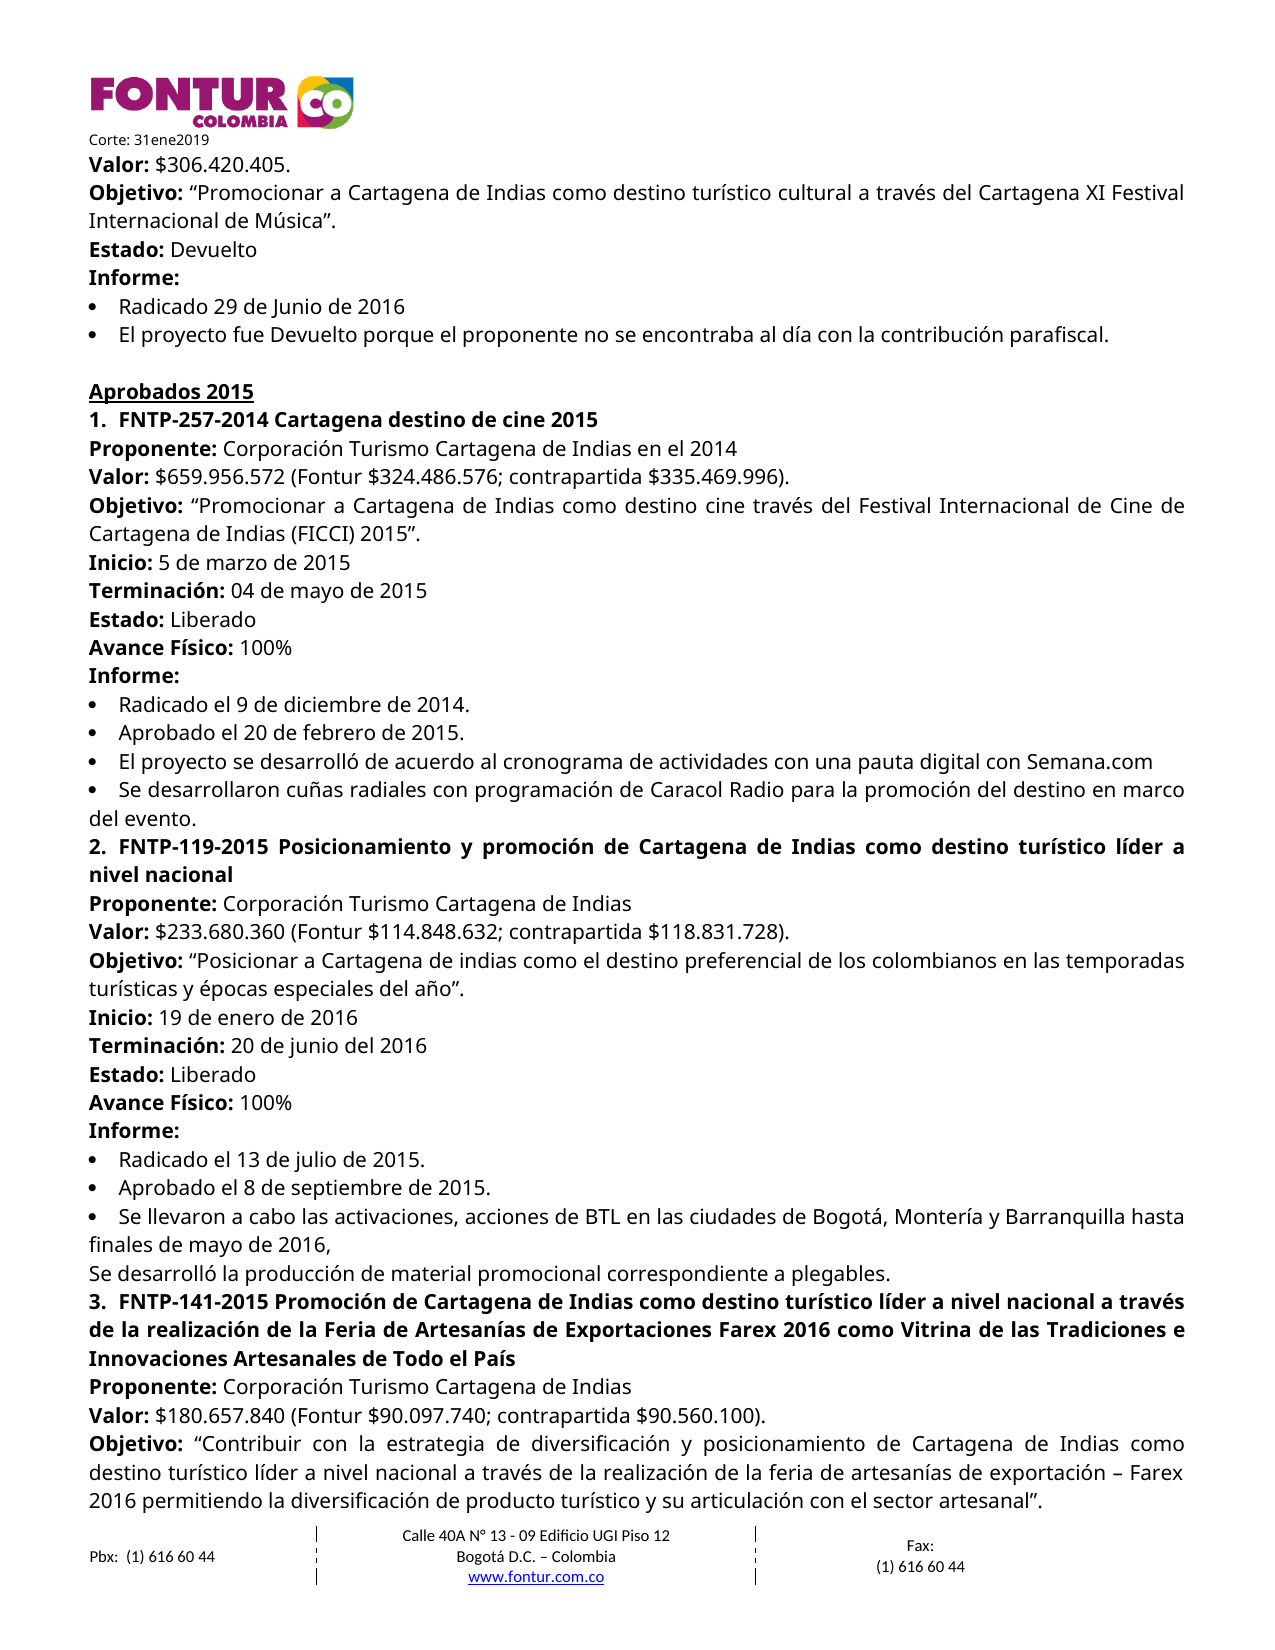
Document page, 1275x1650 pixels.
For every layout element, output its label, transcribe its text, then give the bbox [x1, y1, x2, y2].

list Objetivo: “Promocionar a Cartagena de Indias como destino turístico cultural a través del Cartagena XI Festival Internacional de Música”. [89, 178, 1186, 235]
list Avance Físico: 100% [89, 633, 1186, 662]
list Informe: [89, 1117, 1186, 1145]
list El proyecto se desarrolló de acuerdo al cronograma de actividades con una pauta digital con Semana.com [89, 747, 1186, 775]
list Inicio: 19 de enero de 2016 [89, 1003, 1186, 1031]
list Se desarrollaron cuñas radiales con programación de Caracol Radio para la promoción del destino en marco del evento. [89, 775, 1186, 832]
list Proponente: Corporación Turismo Cartagena de Indias en el 2014 [89, 434, 1186, 462]
list Valor: $180.657.840 (Fontur $90.097.740; contrapartida $90.560.100). [89, 1401, 1186, 1429]
list Valor: $659.956.572 (Fontur $324.486.576; contrapartida $335.469.996). [89, 462, 1186, 491]
list Avance Físico: 100% [89, 1088, 1186, 1117]
list Objetivo: “Promocionar a Cartagena de Indias como destino cine través del Festival Internacional de Cine de Cartagena de Indias (FICCI) 2015”. [89, 491, 1186, 548]
list Valor: $306.420.405. [89, 150, 1186, 178]
list Radicado el 9 de diciembre de 2014. [89, 690, 1186, 718]
list Terminación: 04 de mayo de 2015 [89, 576, 1186, 605]
picture [88, 73, 355, 130]
list Terminación: 20 de junio del 2016 [89, 1031, 1186, 1060]
list Informe: [89, 263, 1186, 292]
list Se llevaron a cabo las activaciones, acciones de BTL en las ciudades de Bogotá, Montería y Barranquilla hasta finales de mayo de 2016, [89, 1202, 1186, 1259]
list FNTP-119-2015 Posicionamiento y promoción de Cartagena de Indias como destino turístico líder a nivel nacional [89, 832, 1186, 889]
list Inicio: 5 de marzo de 2015 [89, 548, 1186, 576]
list Objetivo: “Posicionar a Cartagena de indias como el destino preferencial de los colombianos en las temporadas turísticas y épocas especiales del año”. [89, 946, 1186, 1003]
list Radicado 29 de Junio de 2016 [89, 292, 1186, 320]
list Estado: Liberado [89, 1060, 1186, 1088]
text Aprobados 2015 [89, 377, 1186, 406]
list Estado: Liberado [89, 605, 1186, 633]
list Aprobado el 20 de febrero de 2015. [89, 718, 1186, 747]
list Se desarrolló la producción de material promocional correspondiente a plegables. [89, 1259, 1186, 1287]
list Radicado el 13 de julio de 2015. [89, 1145, 1186, 1173]
list Aprobado el 8 de septiembre de 2015. [89, 1173, 1186, 1202]
list Proponente: Corporación Turismo Cartagena de Indias [89, 889, 1186, 917]
list Estado: Devuelto [89, 235, 1186, 263]
list Proponente: Corporación Turismo Cartagena de Indias [89, 1372, 1186, 1401]
list FNTP-257-2014 Cartagena destino de cine 2015 [89, 406, 1186, 434]
list Objetivo: “Contribuir con la estrategia de diversificación y posicionamiento de Cartagena de Indias como destino turístico líder a nivel nacional a través de la realización de la feria de artesanías de exportación – Farex 2016 permitiendo la diversificación de producto turístico y su articulación con el sector artesanal”. [89, 1429, 1186, 1515]
list El proyecto fue Devuelto porque el proponente no se encontraba al día con la contribución parafiscal. [89, 320, 1186, 349]
list FNTP-141-2015 Promoción de Cartagena de Indias como destino turístico líder a nivel nacional a través de la realización de la Feria de Artesanías de Exportaciones Farex 2016 como Vitrina de las Tradiciones e Innovaciones Artesanales de Todo el País [89, 1287, 1186, 1372]
list Valor: $233.680.360 (Fontur $114.848.632; contrapartida $118.831.728). [89, 917, 1186, 946]
list Informe: [89, 662, 1186, 690]
